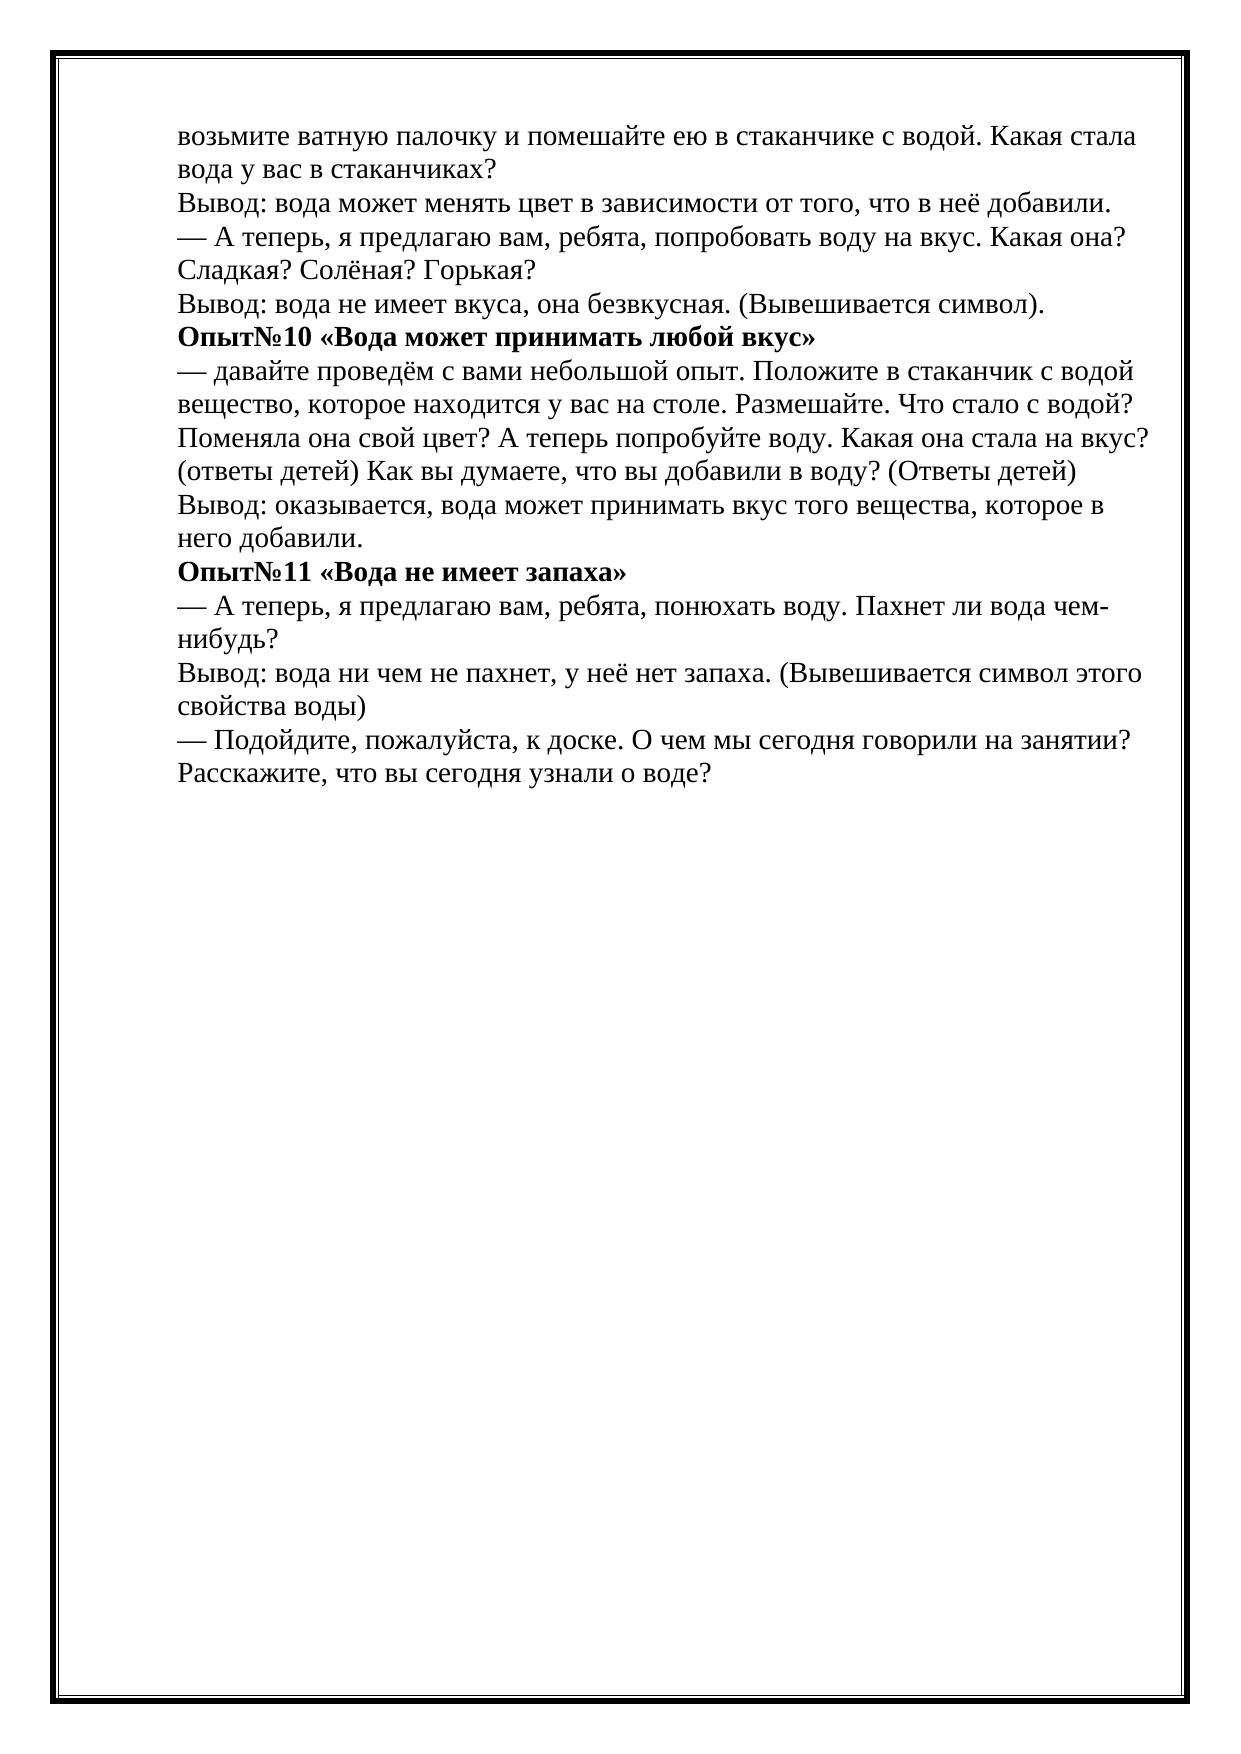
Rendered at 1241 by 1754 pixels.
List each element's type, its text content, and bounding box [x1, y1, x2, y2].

text Опыт№11 «Вода не имеет запаха» [177, 554, 1152, 588]
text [177, 118, 1152, 185]
text — давайте проведём с вами небольшой опыт. Положите в стаканчик с водой вещество, которое находится у вас на столе. Размешайте. Что стало с водой? Поменяла она свой цвет? А теперь попробуйте воду. Какая она стала на вкус? (ответы детей) Как вы думаете, что вы добавили в воду? (Ответы детей) [177, 353, 1152, 487]
text Вывод: оказывается, вода может принимать вкус того вещества, которое в него добавили. [177, 487, 1152, 554]
text — А теперь, я предлагаю вам, ребята, понюхать воду. Пахнет ли вода чем-нибудь? [177, 588, 1152, 655]
text — Подойдите, пожалуйста, к доске. О чем мы сегодня говорили на занятии? Расскажите, что вы сегодня узнали о воде? [177, 722, 1152, 789]
text Опыт№10 «Вода может принимать любой вкус» [177, 319, 1152, 353]
text Вывод: вода ни чем не пахнет, у неё нет запаха. (Вывешивается символ этого свойства воды) [177, 655, 1152, 722]
text Вывод: вода может менять цвет в зависимости от того, что в неё добавили. [177, 185, 1152, 219]
text — А теперь, я предлагаю вам, ребята, попробовать воду на вкус. Какая она? Сладкая? Солёная? Горькая? [177, 219, 1152, 286]
text Вывод: вода не имеет вкуса, она безвкусная. (Вывешивается символ). [177, 286, 1152, 319]
